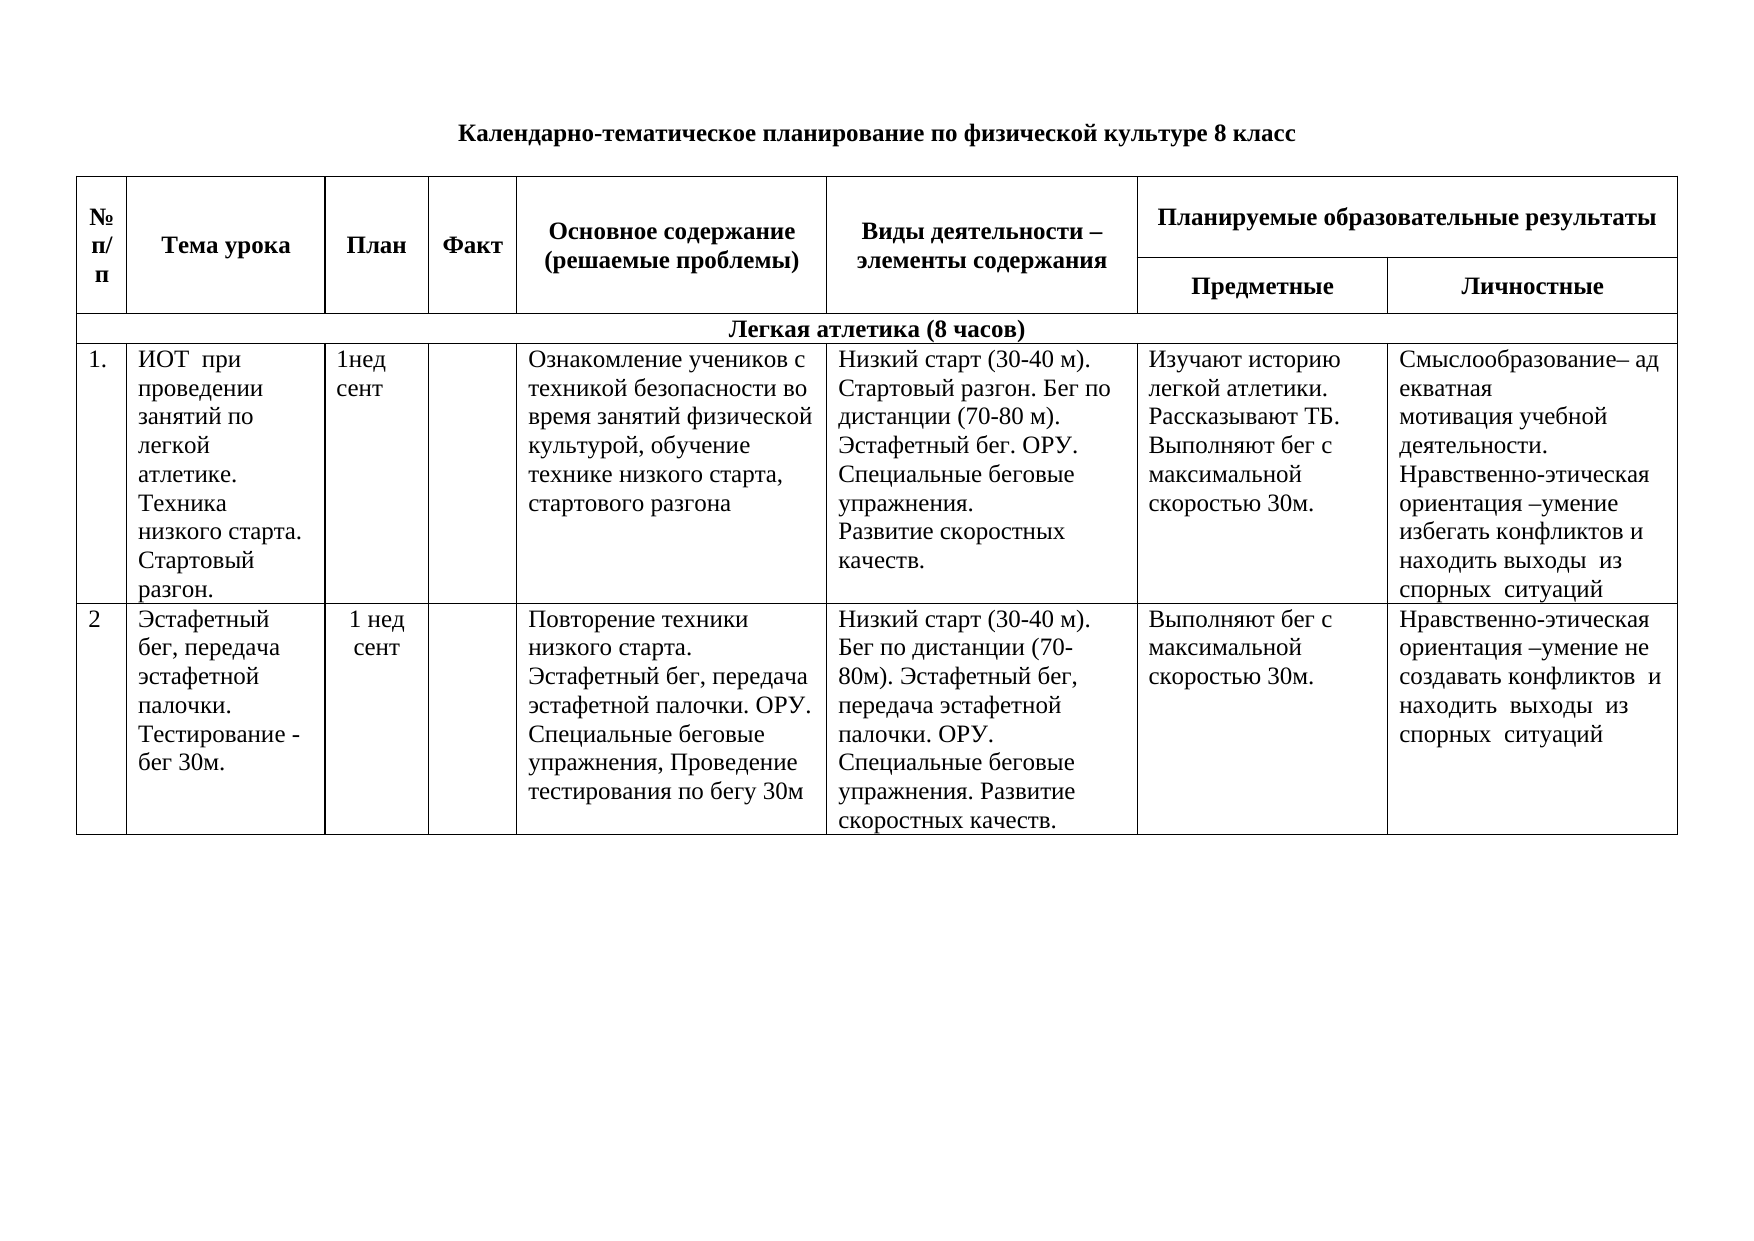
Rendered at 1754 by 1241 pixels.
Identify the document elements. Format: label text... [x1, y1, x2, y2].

table_cell Повторение техники низкого старта. Эстафетный бег, передача эстафетной палочки. ОРУ. Специальные беговые упражнения, Проведение тестирования по бегу 30м [517, 604, 826, 834]
table_header Виды деятельности – элементы содержания [827, 177, 1137, 313]
table_cell Выполняют бег с максимальной скоростью 30м. [1138, 604, 1387, 834]
table_header Тема урока [127, 177, 324, 313]
table_cell 1. [77, 344, 126, 603]
table_cell Нравственно-этическая ориентация –умение не создавать конфликтов и находить выходы из спорных ситуаций [1388, 604, 1677, 834]
table_cell 1нед сент [326, 344, 428, 603]
table_cell Личностные [1388, 258, 1677, 313]
table_header Основное содержание (решаемые проблемы) [517, 177, 826, 313]
table_header План [326, 177, 428, 313]
table_cell Легкая атлетика (8 часов) [77, 314, 1677, 343]
table_header Планируемые образовательные результаты [1138, 177, 1677, 257]
text Календарно-тематическое планирование по физической культуре 8 класс [89, 118, 1665, 147]
table_cell Низкий старт (30-40 м). Бег по дистанции (70-80м). Эстафетный бег, передача эстафетной палочки. ОРУ. Специальные беговые упражнения. Развитие скоростных качеств. [827, 604, 1137, 834]
table_cell ИОТ при проведении занятий по легкой атлетике. Техника низкого старта. Стартовый разгон. [127, 344, 324, 603]
table_cell [429, 604, 516, 834]
table_cell Низкий старт (30-40 м). Стартовый разгон. Бег по дистанции (70-80 м). Эстафетный бег. ОРУ. Специальные беговые упражнения. Развитие скоростных качеств. [827, 344, 1137, 603]
table_cell [429, 344, 516, 603]
table_cell Ознакомление учеников с техникой безопасности во время занятий физической культурой, обучение технике низкого старта, стартового разгона [517, 344, 826, 603]
table_cell Смыслообразование– адекватная мотивация учебной деятельности. Нравственно-этическая ориентация –умение избегать конфликтов и находить выходы из спорных ситуаций [1388, 344, 1677, 603]
table_cell 2 [77, 604, 126, 834]
table_header № п/п [77, 177, 126, 313]
table_cell Изучают историю легкой атлетики. Рассказывают ТБ. Выполняют бег с максимальной скоростью 30м. [1138, 344, 1387, 603]
table_header Факт [429, 177, 516, 313]
table_cell Предметные [1138, 258, 1387, 313]
table_cell 1 нед сент [326, 604, 428, 834]
table_cell Эстафетный бег, передача эстафетной палочки. Тестирование - бег 30м. [127, 604, 324, 834]
